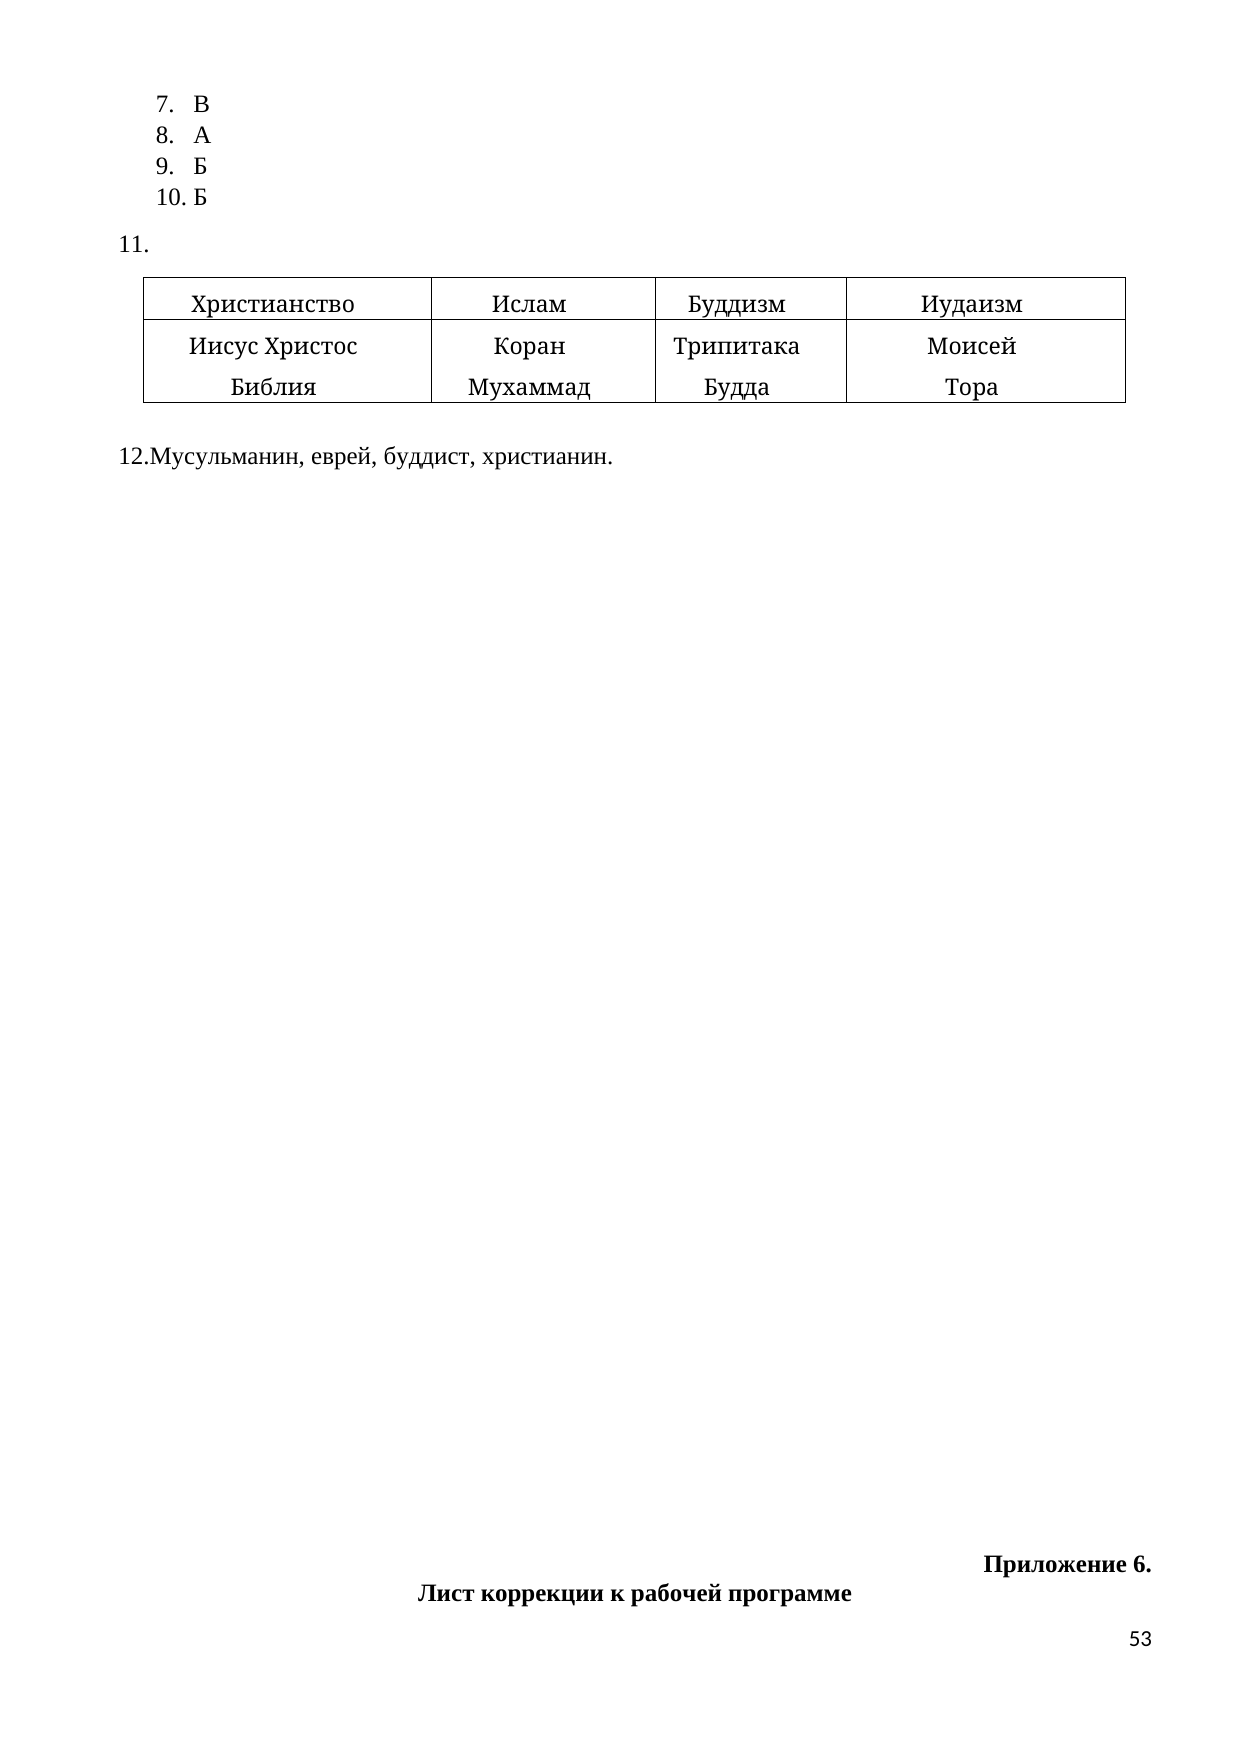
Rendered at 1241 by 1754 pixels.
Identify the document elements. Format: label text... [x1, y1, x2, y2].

list В [156, 89, 1152, 117]
table_header Христианство [144, 278, 431, 319]
text Приложение 6. [118, 1549, 1152, 1578]
table_cell Моисей Тора [847, 320, 1125, 402]
table_cell Трипитака Будда [656, 320, 846, 402]
text 12.Мусульманин, еврей, буддист, христианин. [118, 441, 1152, 470]
text 11. [118, 229, 1152, 258]
text Лист коррекции к рабочей программе [118, 1578, 1152, 1607]
list Б [156, 182, 1152, 211]
table_cell Коран Мухаммад [432, 320, 655, 402]
list А [156, 120, 1152, 148]
table_header Буддизм [656, 278, 846, 319]
list Б [156, 151, 1152, 179]
table_header Ислам [432, 278, 655, 319]
table_cell Иисус Христос Библия [144, 320, 431, 402]
table_header Иудаизм [847, 278, 1125, 319]
